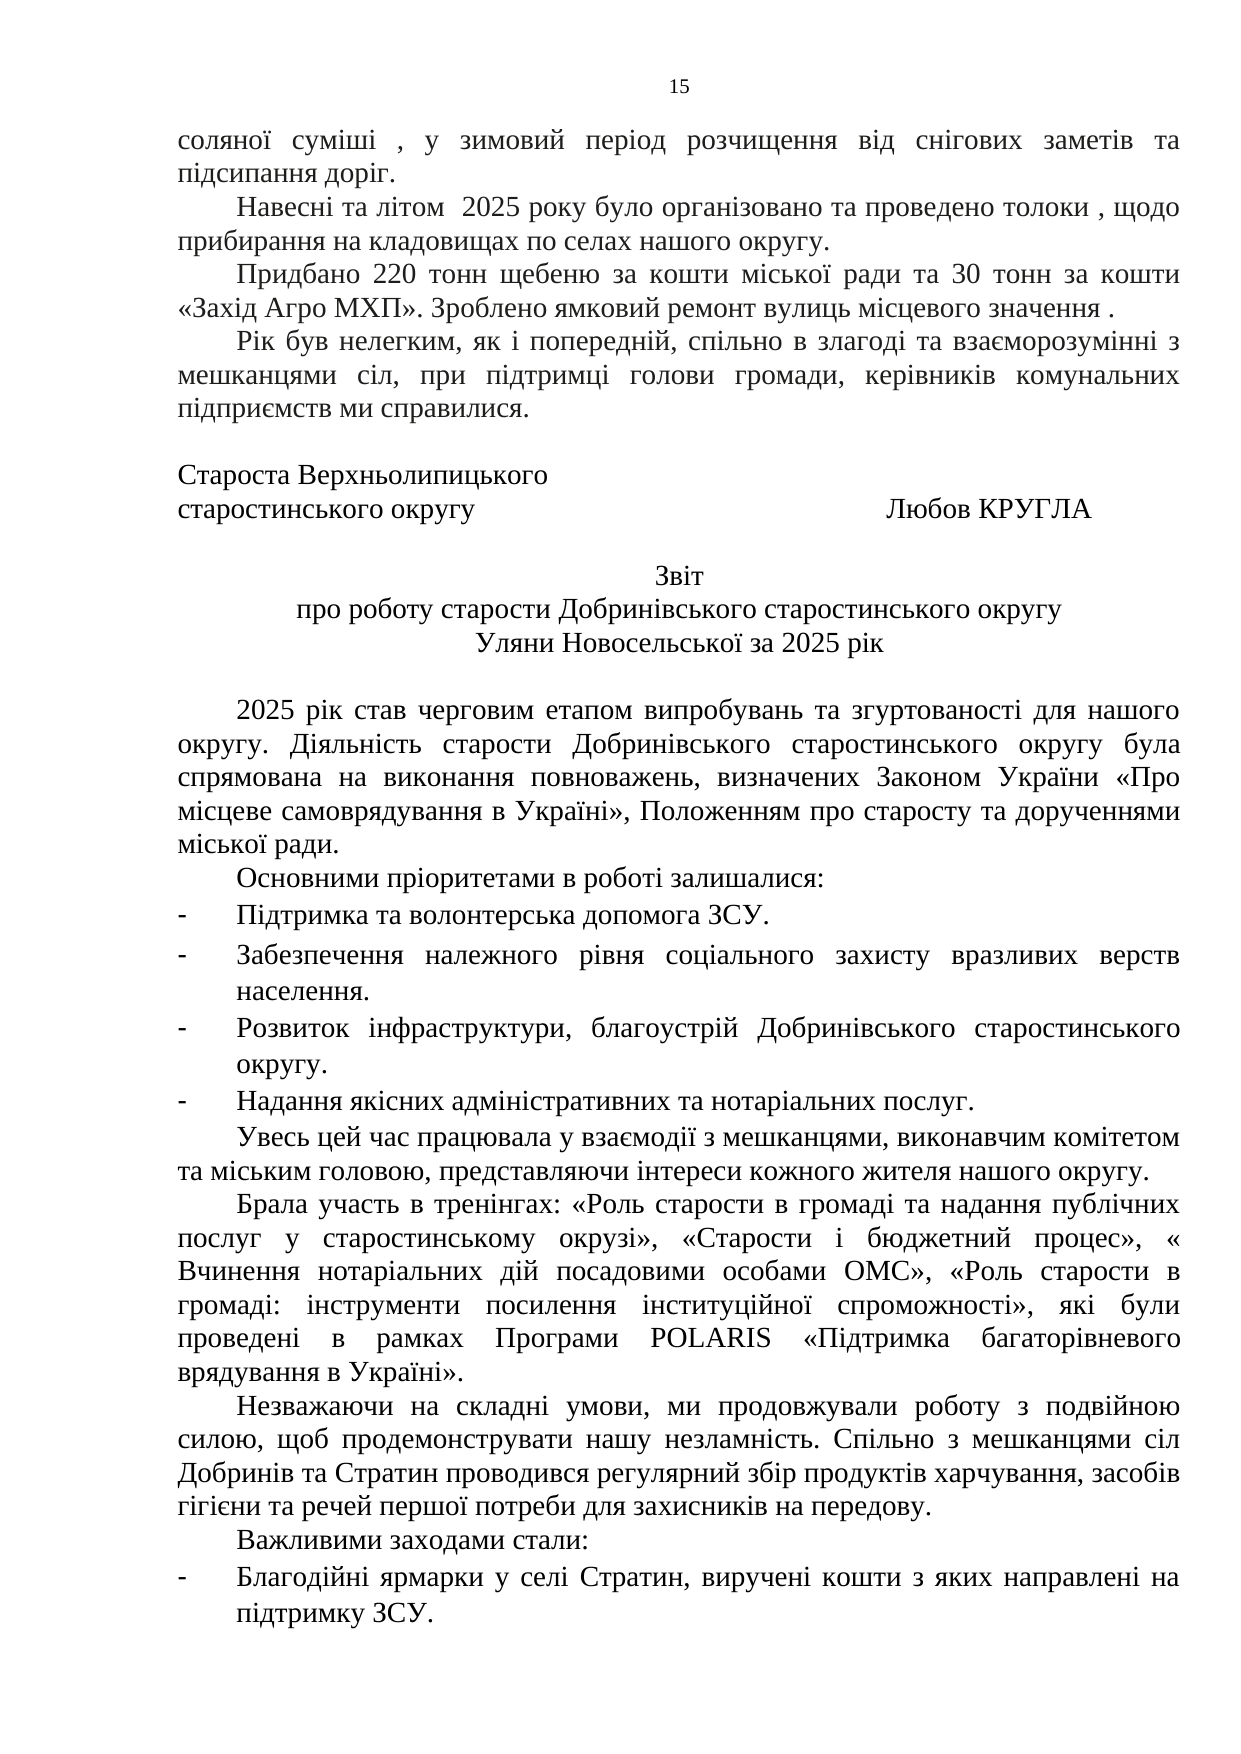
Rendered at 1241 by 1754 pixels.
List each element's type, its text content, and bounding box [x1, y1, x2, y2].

text Основними пріоритетами в роботі залишалися: [177, 860, 1181, 893]
text Рік був нелегким, як і попередній, спільно в злагоді та взаєморозумінні з мешканцями сіл, при підтримці голови громади, керівників комунальних підприємств ми справилися. [177, 323, 1181, 424]
text Уляни Новосельської за 2025 рік [177, 625, 1181, 659]
text 2025 рік став черговим етапом випробувань та згуртованості для нашого округу. Діяльність старости Добринівського старостинського округу була спрямована на виконання повноважень, визначених Законом України «Про місцеве самоврядування в Україні», Положенням про старосту та дорученнями міської ради. [177, 692, 1181, 860]
text Важливими заходами стали: [177, 1522, 1181, 1555]
list Підтримка та волонтерська допомога ЗСУ. [177, 893, 1181, 933]
list Надання якісних адміністративних та нотаріальних послуг. [177, 1079, 1181, 1119]
list Благодійні ярмарки у селі Стратин, виручені кошти з яких направлені на підтримку ЗСУ. [177, 1555, 1181, 1628]
text Придбано 220 тонн щебеню за кошти міської ради та 30 тонн за кошти «Захід Агро МХП». Зроблено ямковий ремонт вулиць місцевого значення . [177, 256, 1181, 323]
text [177, 122, 1181, 189]
text Незважаючи на складні умови, ми продовжували роботу з подвійною силою, щоб продемонструвати нашу незламність. Спільно з мешканцями сіл Добринів та Стратин проводився регулярний збір продуктів харчування, засобів гігієни та речей першої потреби для захисників на передову. [177, 1388, 1181, 1522]
text Староста Верхньолипицького [177, 457, 1181, 491]
text старостинського округу Любов КРУГЛА [177, 491, 1181, 524]
text Увесь цей час працювала у взаємодії з мешканцями, виконавчим комітетом та міським головою, представляючи інтереси кожного жителя нашого округу. [177, 1119, 1181, 1186]
text Звіт [177, 558, 1181, 592]
text Брала участь в тренінгах: «Роль старости в громаді та надання публічних послуг у старостинському окрузі», «Старости і бюджетний процес», « Вчинення нотаріальних дій посадовими особами ОМС», «Роль старости в громаді: інструменти посилення інституційної спроможності», які були проведені в рамках Програми POLARIS «Підтримка багаторівневого врядування в Україні». [177, 1186, 1181, 1388]
list Розвиток інфраструктури, благоустрій Добринівського старостинського округу. [177, 1006, 1181, 1079]
text про роботу старости Добринівського старостинського округу [177, 592, 1181, 625]
text Навесні та літом 2025 року було організовано та проведено толоки , щодо прибирання на кладовищах по селах нашого округу. [177, 189, 1181, 256]
list Забезпечення належного рівня соціального захисту вразливих верств населення. [177, 933, 1181, 1006]
